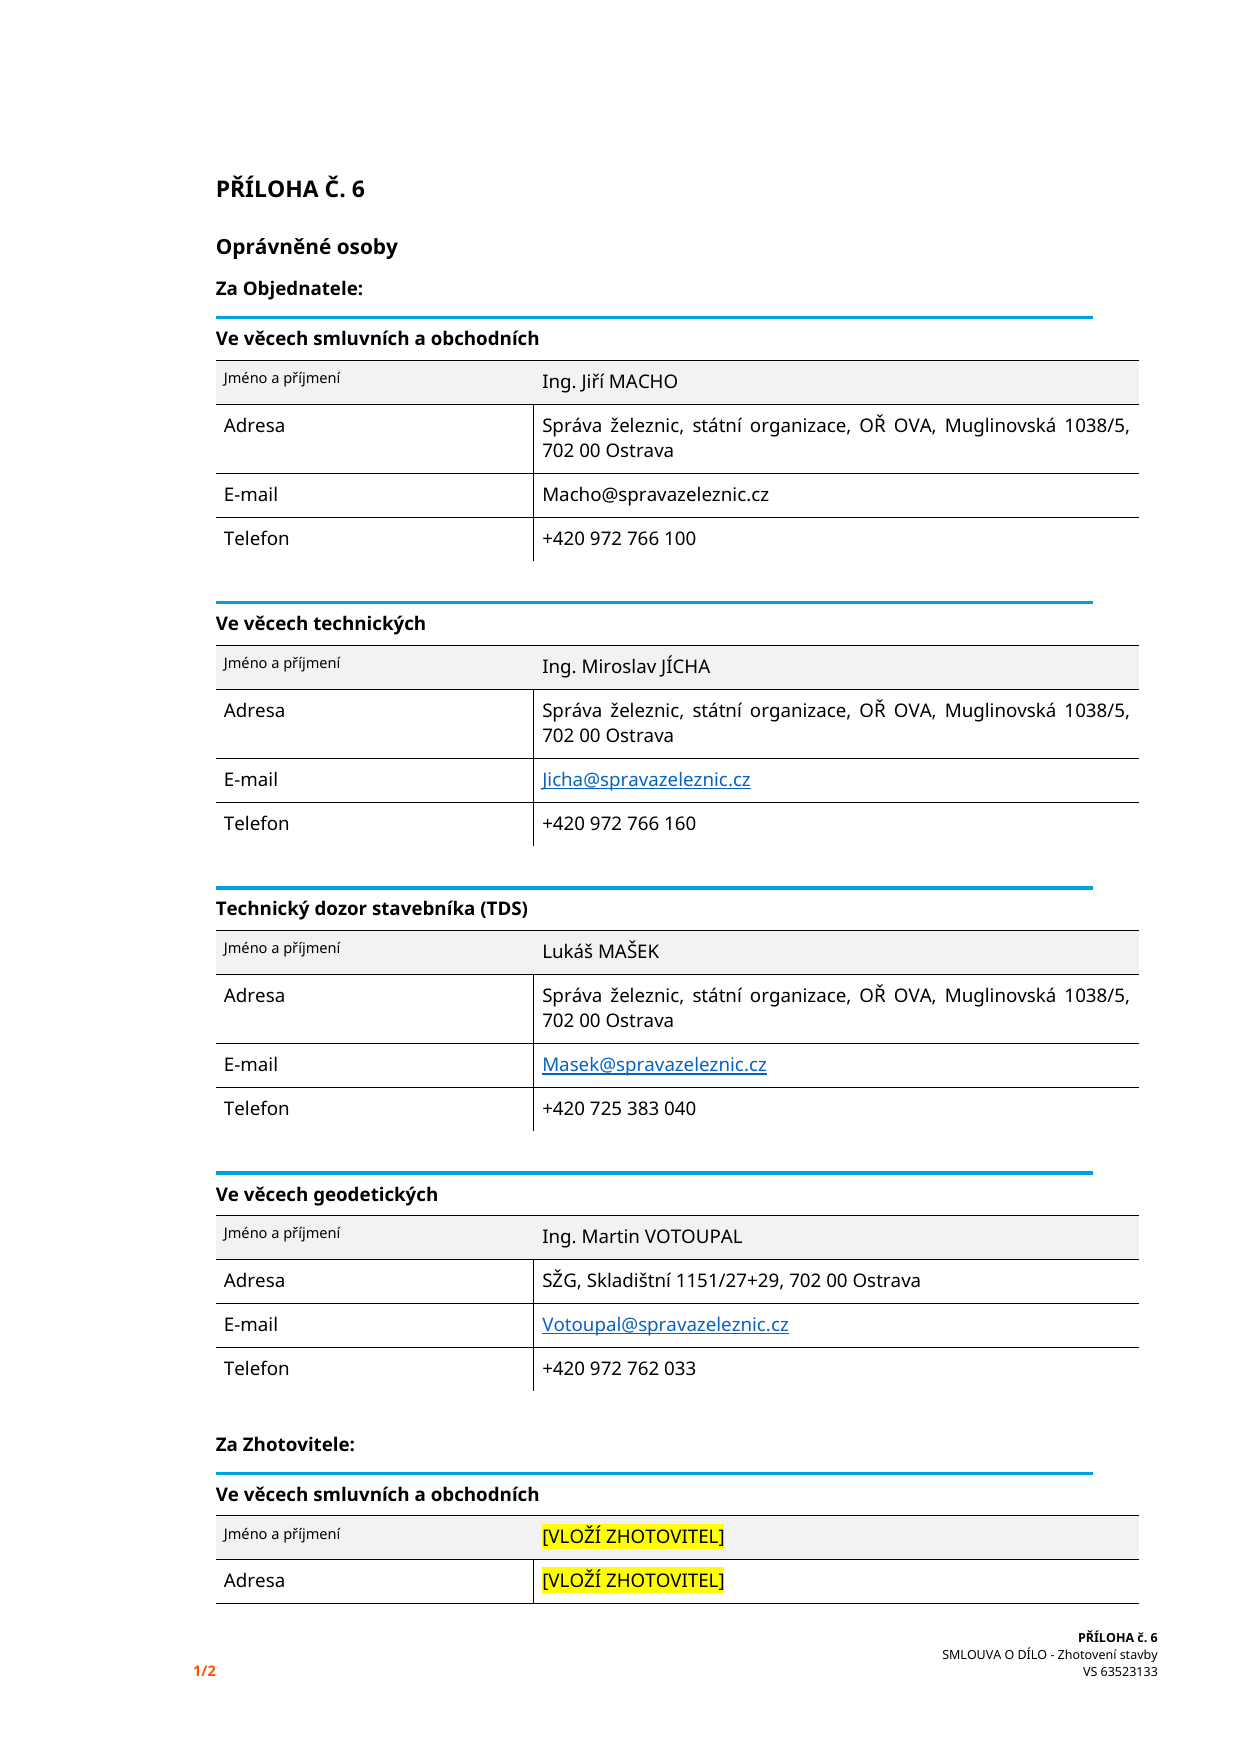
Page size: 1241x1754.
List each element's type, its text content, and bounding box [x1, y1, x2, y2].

table_cell +420 725 383 040 [534, 1088, 1139, 1131]
table_cell Telefon [216, 518, 533, 561]
table_cell Správa železnic, státní organizace, OŘ OVA, Muglinovská 1038/5, 702 00 Ostrava [534, 690, 1139, 758]
table_header Ing. Martin VOTOUPAL [534, 1216, 1139, 1259]
table_cell Adresa [216, 1260, 533, 1303]
table_cell Macho@spravazeleznic.cz [534, 474, 1139, 517]
table_cell Adresa [216, 405, 533, 473]
table_cell E-mail [216, 1044, 533, 1087]
table_cell Telefon [216, 803, 533, 846]
text Ve věcech smluvních a obchodních [216, 1475, 1093, 1506]
table_header Ing. Jiří MACHO [534, 361, 1139, 404]
table_cell +420 972 762 033 [534, 1348, 1139, 1391]
table_header Jméno a příjmení [216, 1516, 534, 1559]
table_header Jméno a příjmení [216, 646, 534, 689]
table_cell +420 972 766 160 [534, 803, 1139, 846]
table_cell E-mail [216, 474, 533, 517]
table_cell Adresa [216, 1560, 533, 1603]
table_cell Telefon [216, 1348, 533, 1391]
table_header Jméno a příjmení [216, 1216, 534, 1259]
table_header [VLOŽÍ ZHOTOVITEL] [534, 1516, 1139, 1559]
text Příloha č. 6 [216, 172, 1093, 204]
table_cell Votoupal@spravazeleznic.cz [534, 1304, 1139, 1347]
table_cell Správa železnic, státní organizace, OŘ OVA, Muglinovská 1038/5, 702 00 Ostrava [534, 405, 1139, 473]
table_cell Jicha@spravazeleznic.cz [534, 759, 1139, 802]
text Za Objednatele: [216, 276, 1093, 301]
text Technický dozor stavebníka (TDS) [216, 890, 1093, 921]
table_header Jméno a příjmení [216, 361, 534, 404]
text Za Zhotovitele: [216, 1431, 1093, 1457]
table_cell [VLOŽÍ ZHOTOVITEL] [534, 1560, 1139, 1603]
table_cell Masek@spravazeleznic.cz [534, 1044, 1139, 1087]
text Ve věcech technických [216, 604, 1093, 636]
table_cell +420 972 766 100 [534, 518, 1139, 561]
table_cell Adresa [216, 690, 533, 758]
table_cell Adresa [216, 975, 533, 1043]
table_header Ing. Miroslav JÍCHA [534, 646, 1139, 689]
text Oprávněné osoby [216, 232, 1093, 260]
table_cell SŽG, Skladištní 1151/27+29, 702 00 Ostrava [534, 1260, 1139, 1303]
text Ve věcech geodetických [216, 1175, 1093, 1206]
text Ve věcech smluvních a obchodních [216, 319, 1093, 351]
table_cell E-mail [216, 759, 533, 802]
table_cell Správa železnic, státní organizace, OŘ OVA, Muglinovská 1038/5, 702 00 Ostrava [534, 975, 1139, 1043]
table_header Jméno a příjmení [216, 931, 534, 974]
table_cell Telefon [216, 1088, 533, 1131]
table_cell E-mail [216, 1304, 533, 1347]
table_header Lukáš MAŠEK [534, 931, 1139, 974]
